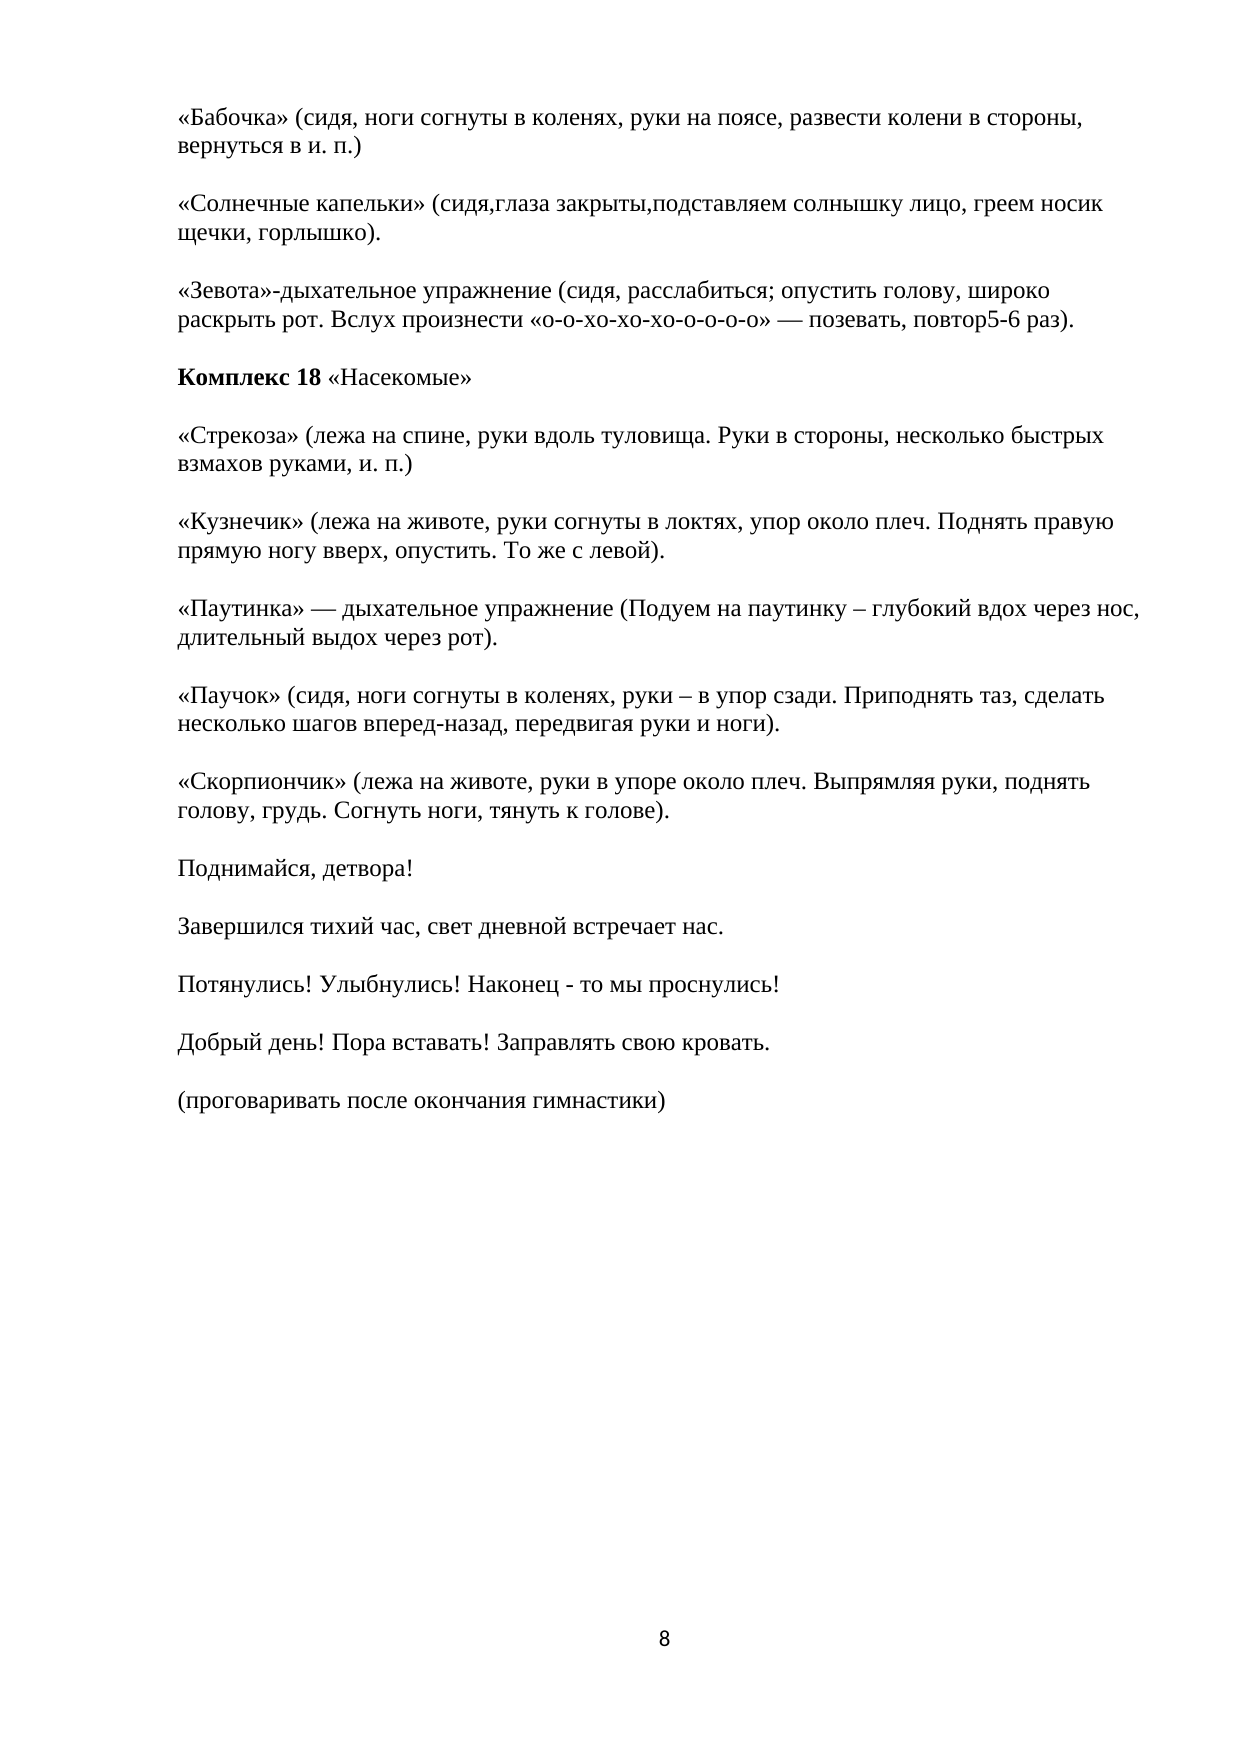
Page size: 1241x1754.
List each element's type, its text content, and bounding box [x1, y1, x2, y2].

text Поднимайся, детвора! [177, 853, 1152, 882]
text «Стрекоза» (лежа на спине, руки вдоль туловища. Руки в стороны, несколько быстрых взмахов руками, и. п.) [177, 420, 1152, 477]
text «Кузнечик» (лежа на животе, руки согнуты в локтях, упор около плеч. Поднять правую прямую ногу вверх, опустить. То же с левой). [177, 506, 1152, 564]
text «Паутинка» — дыхательное упражнение (Подуем на паутинку – глубокий вдох через нос, длительный выдох через рот). [177, 593, 1152, 651]
text «Бабочка» (сидя, ноги согнуты в коленях, руки на поясе, развести колени в стороны, вернуться в и. п.) [177, 102, 1152, 159]
text Добрый день! Пора вставать! Заправлять свою кровать. [177, 1027, 1152, 1056]
text Комплекс 18 «Насекомые» [177, 362, 1152, 391]
text (проговаривать после окончания гимнастики) [177, 1085, 1152, 1113]
text Завершился тихий час, свет дневной встречает нас. [177, 911, 1152, 940]
text «Скорпиончик» (лежа на животе, руки в упоре около плеч. Выпрямляя руки, поднять голову, грудь. Согнуть ноги, тянуть к голове). [177, 766, 1152, 824]
text «Солнечные капельки» (сидя,глаза закрыты,подставляем солнышку лицо, греем носик щечки, горлышко). [177, 188, 1152, 246]
text Потянулись! Улыбнулись! Наконец - то мы проснулись! [177, 969, 1152, 998]
text «Зевота»-дыхательное упражнение (сидя, расслабиться; опустить голову, широко раскрыть рот. Вслух произнести «о-о-хо-хо-хо-о-о-о-о» — позевать, повтор5-6 раз). [177, 275, 1152, 333]
text «Паучок» (сидя, ноги согнуты в коленях, руки – в упор сзади. Приподнять таз, сделать несколько шагов вперед-назад, передвигая руки и ноги). [177, 680, 1152, 737]
